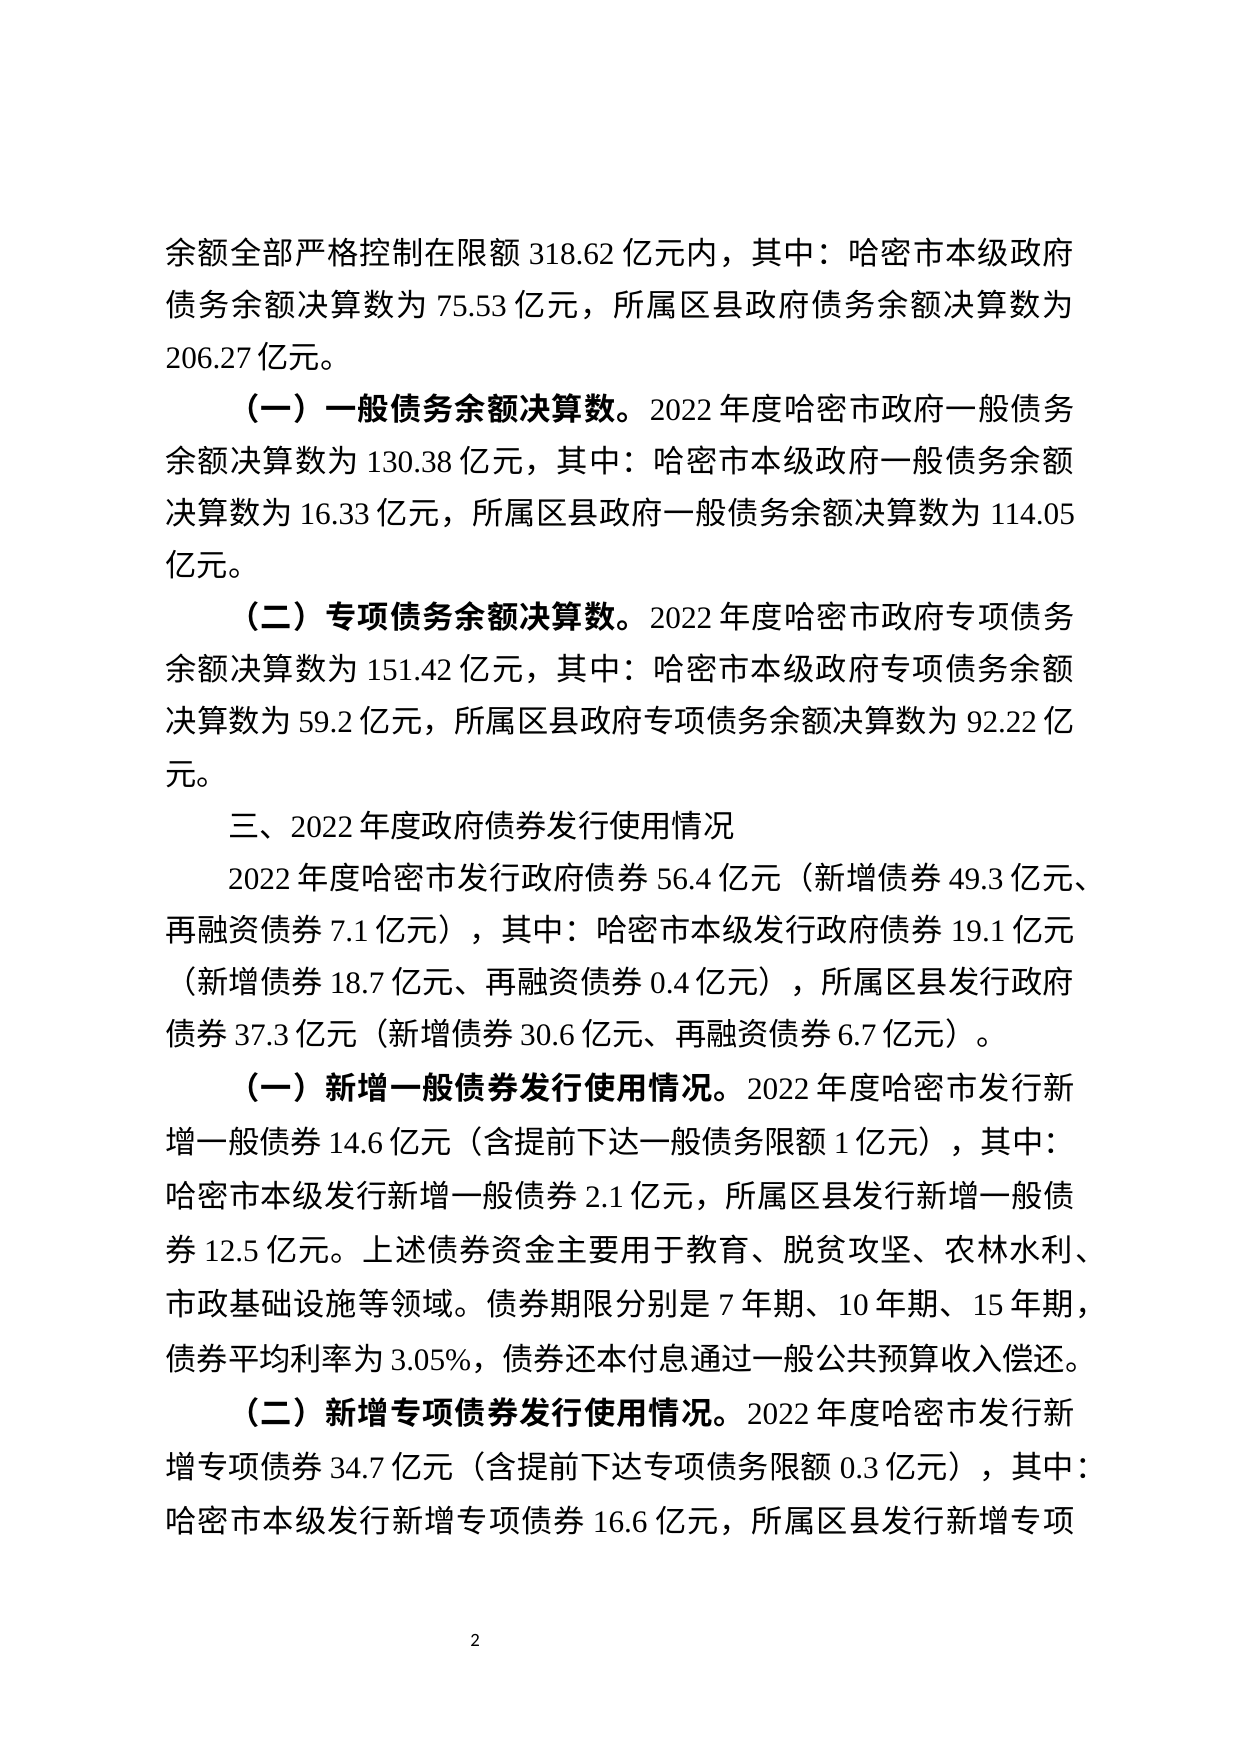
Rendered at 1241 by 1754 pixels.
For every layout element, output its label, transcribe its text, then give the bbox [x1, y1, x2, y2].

text 2022年度哈密市发行政府债券56.4亿元（新增债券49.3亿元、再融资债券7.1亿元），其中：哈密市本级发行政府债券19.1亿元（新增债券18.7亿元、再融资债券0.4亿元），所属区县发行政府债券37.3亿元（新增债券30.6亿元、再融资债券6.7亿元）。 [165, 847, 1075, 1056]
text （二）专项债务余额决算数。2022年度哈密市政府专项债务余额决算数为151.42亿元，其中：哈密市本级政府专项债务余额决算数为59.2亿元，所属区县政府专项债务余额决算数为92.22亿元。 [165, 587, 1075, 795]
text （一）新增一般债券发行使用情况。2022年度哈密市发行新增一般债券14.6亿元（含提前下达一般债务限额1亿元），其中：哈密市本级发行新增一般债券2.1亿元，所属区县发行新增一般债券12.5亿元。上述债券资金主要用于教育、脱贫攻坚、农林水利、市政基础设施等领域。债券期限分别是7年期、10年期、15年期，债券平均利率为3.05%，债券还本付息通过一般公共预算收入偿还。 [165, 1056, 1075, 1381]
text 三、2022年度政府债券发行使用情况 [165, 795, 1075, 847]
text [165, 222, 1075, 379]
text （一）一般债务余额决算数。2022年度哈密市政府一般债务余额决算数为130.38亿元，其中：哈密市本级政府一般债务余额决算数为16.33亿元，所属区县政府一般债务余额决算数为114.05亿元。 [165, 379, 1075, 587]
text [165, 1381, 1075, 1543]
